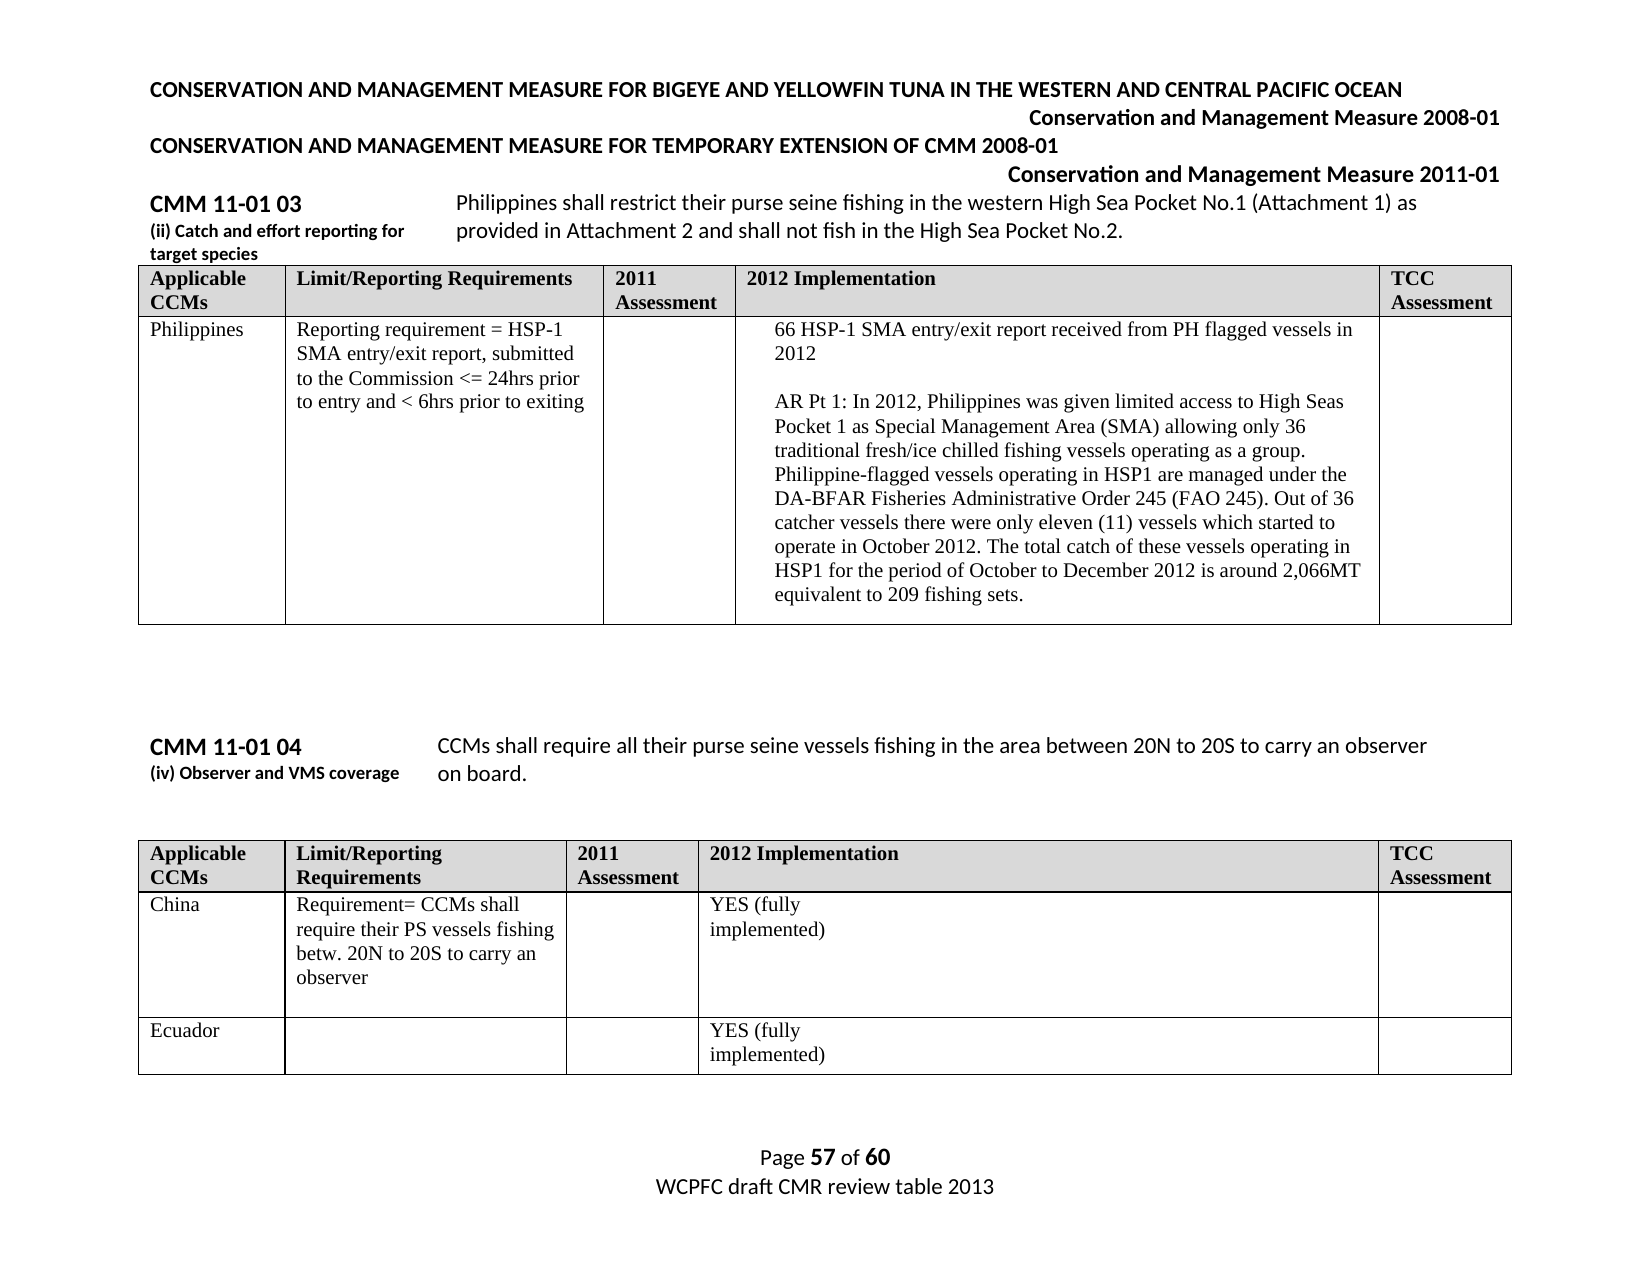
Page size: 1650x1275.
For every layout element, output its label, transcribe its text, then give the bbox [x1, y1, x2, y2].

table_cell 2012 Implementation [736, 266, 1379, 316]
table_header Limit/Reporting Requirements [286, 841, 566, 891]
table_cell Requirement= CCMs shall require their PS vessels fishing betw. 20N to 20S to carry an observer [286, 893, 566, 1017]
table_cell Philippines [139, 317, 285, 624]
table_cell [286, 1018, 566, 1074]
table_header 2012 Implementation [699, 841, 1378, 891]
table_header 2011 Assessment [567, 841, 698, 891]
table_cell TCC Assessment [1380, 266, 1511, 316]
table_cell China [139, 893, 284, 1017]
table_header CCMs shall require all their purse seine vessels fishing in the area between 20N to 20S to carry an observer on board. [426, 731, 1445, 787]
table_cell 2011 Assessment [604, 266, 735, 316]
table_cell [1379, 893, 1511, 1017]
table_cell [1380, 317, 1511, 624]
table_cell [736, 317, 763, 624]
table_cell 66 HSP-1 SMA entry/exit report received from PH flagged vessels in 2012 AR Pt 1: In 2012, Philippines was given limited access to High Seas Pocket 1 as Special Management Area (SMA) allowing only 36 traditional fresh/ice chilled fishing vessels operating as a group. Philippine-flagged vessels operating in HSP1 are managed under the DA-BFAR Fisheries Administrative Order 245 (FAO 245). Out of 36 catcher vessels there were only eleven (11) vessels which started to operate in October 2012. The total catch of these vessels operating in HSP1 for the period of October to December 2012 is around 2,066MT equivalent to 209 fishing sets. [763, 317, 1379, 624]
table_cell Ecuador [139, 1018, 284, 1074]
table_cell [1379, 1018, 1511, 1074]
table_cell [604, 317, 735, 624]
table_header CMM 11-01 03 (ii) Catch and effort reporting for target species [139, 188, 444, 265]
table_header Applicable CCMs [139, 841, 284, 891]
table_cell YES (fully implemented) [699, 1018, 853, 1074]
table_cell [567, 893, 698, 1017]
table_header TCC Assessment [1379, 841, 1511, 891]
table_header Philippines shall restrict their purse seine fishing in the western High Sea Pocket No.1 (Attachment 1) as provided in Attachment 2 and shall not fish in the High Sea Pocket No.2. [445, 188, 1445, 265]
table_cell YES (fully implemented) [699, 893, 853, 1017]
table_cell [567, 1018, 698, 1074]
table_cell [853, 1018, 1378, 1074]
table_header CMM 11-01 04 (iv) Observer and VMS coverage [139, 731, 426, 787]
table_cell [853, 893, 1378, 1017]
table_cell Reporting requirement = HSP-1 SMA entry/exit report, submitted to the Commission <= 24hrs prior to entry and < 6hrs prior to exiting [286, 317, 603, 624]
table_cell Applicable CCMs [139, 266, 285, 316]
table_cell Limit/Reporting Requirements [286, 266, 603, 316]
